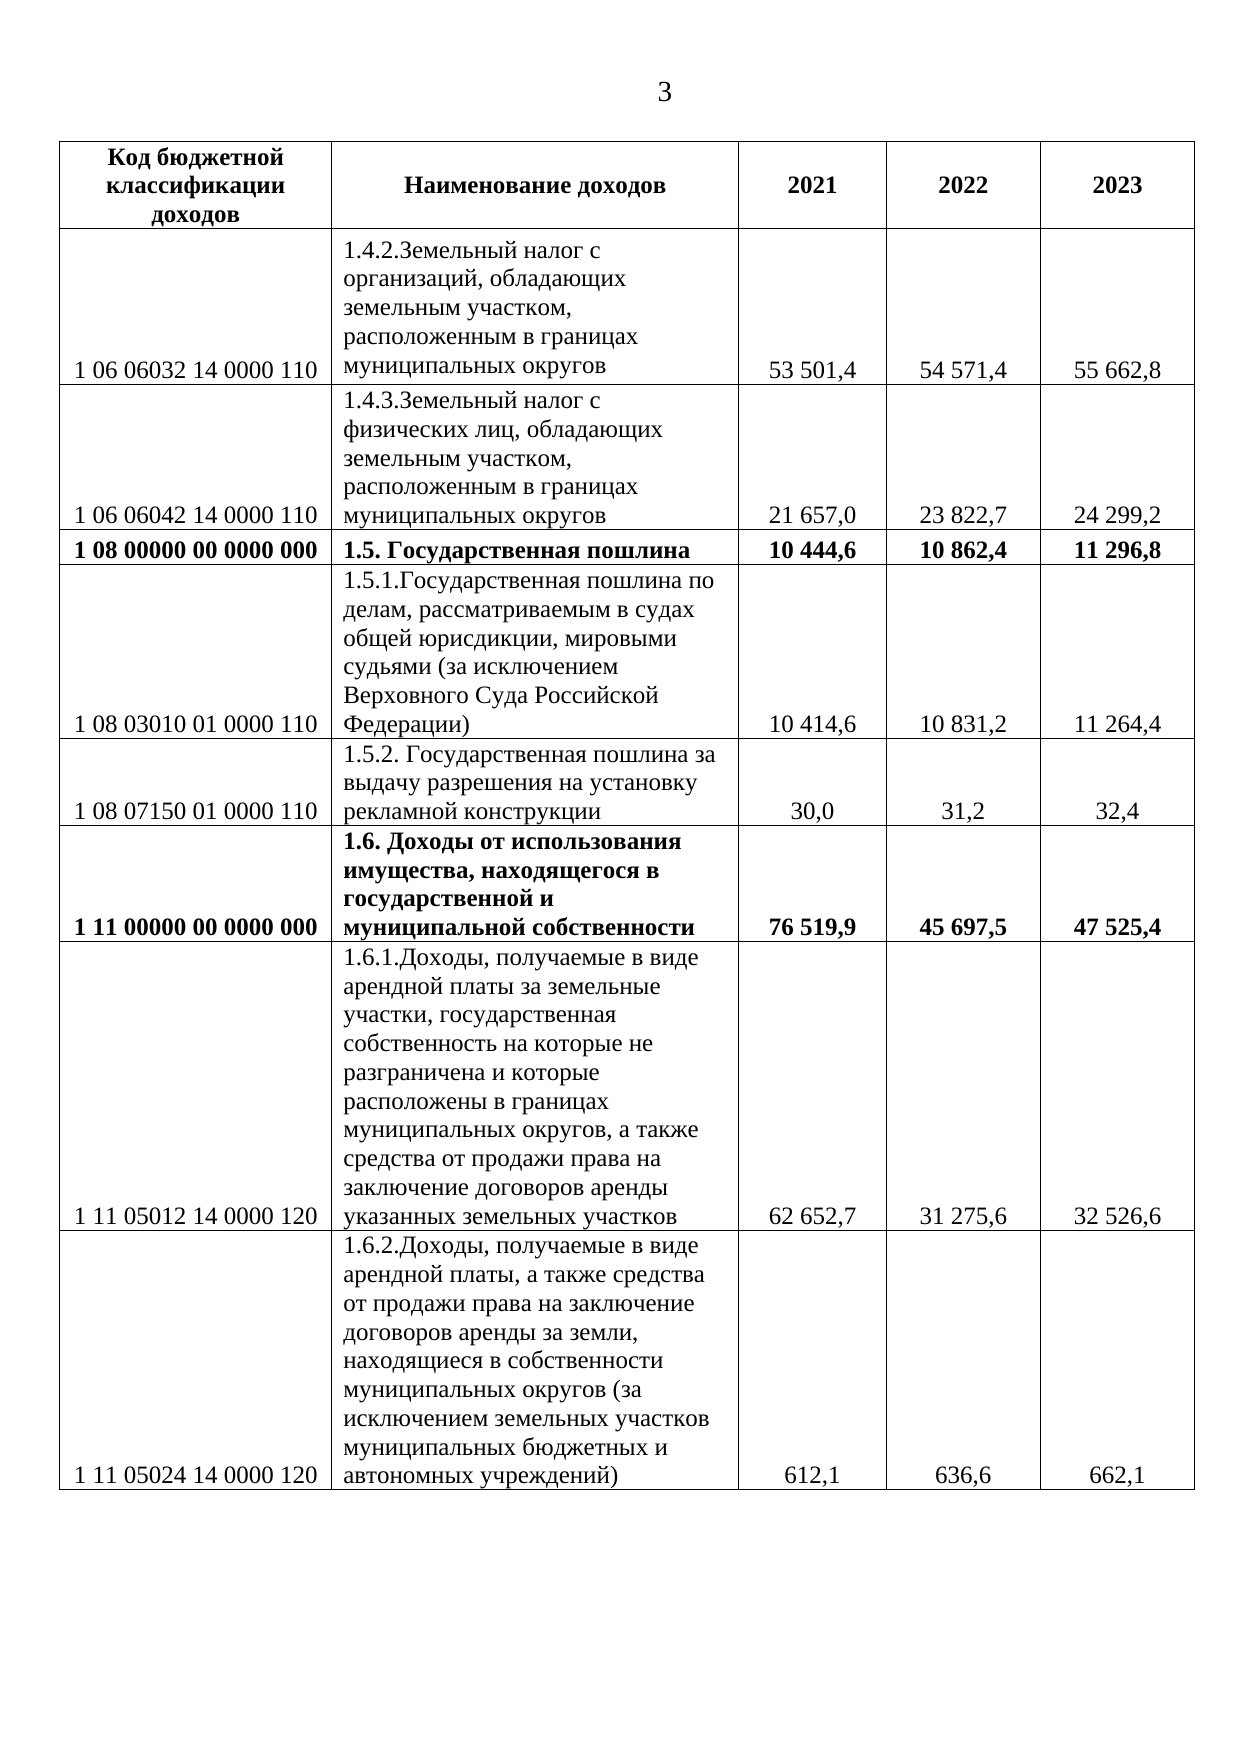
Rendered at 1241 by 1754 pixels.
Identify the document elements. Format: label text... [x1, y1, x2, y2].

table_cell 10 414,6 [739, 565, 886, 738]
table_cell 1 06 06032 14 0000 110 [60, 229, 331, 384]
table_cell 1 08 03010 01 0000 110 [60, 565, 331, 738]
table_cell 1.5.1.Государственная пошлина по делам, рассматриваемым в судах общей юрисдикции, мировыми судьями (за исключением Верховного Суда Российской Федерации) [332, 565, 738, 738]
table_cell 32,4 [1041, 739, 1194, 825]
table_cell 1 08 07150 01 0000 110 [60, 739, 331, 825]
table_cell 10 862,4 [887, 530, 1040, 564]
table_cell 662,1 [1041, 1231, 1194, 1489]
table_cell 11 264,4 [1041, 565, 1194, 738]
table_cell 11 296,8 [1041, 530, 1194, 564]
table_cell 1.5.2. Государственная пошлина за выдачу разрешения на установку рекламной конструкции [332, 739, 738, 825]
table_cell 1.4.2.Земельный налог с организаций, обладающих земельным участком, расположенным в границах муниципальных округов [332, 229, 738, 384]
table_cell 30,0 [739, 739, 886, 825]
table_header 2021 [739, 142, 886, 228]
table_cell 53 501,4 [739, 229, 886, 384]
table_cell 1.6.2.Доходы, получаемые в виде арендной платы, а также средства от продажи права на заключение договоров аренды за земли, находящиеся в собственности муниципальных округов (за исключением земельных участков муниципальных бюджетных и автономных учреждений) [332, 1231, 738, 1489]
table_header 2023 [1041, 142, 1194, 228]
table_cell 21 657,0 [739, 385, 886, 529]
table_cell 1 11 05024 14 0000 120 [60, 1231, 331, 1489]
table_cell 10 831,2 [887, 565, 1040, 738]
table_cell 24 299,2 [1041, 385, 1194, 529]
table_cell 1 06 06042 14 0000 110 [60, 385, 331, 529]
table_header Наименование доходов [332, 142, 738, 228]
table_cell 1.6. Доходы от использования имущества, находящегося в государственной и муниципальной собственности [332, 826, 738, 941]
table_cell 23 822,7 [887, 385, 1040, 529]
table_cell 47 525,4 [1041, 826, 1194, 941]
table_cell 62 652,7 [739, 942, 886, 1229]
table_cell 32 526,6 [1041, 942, 1194, 1229]
table_cell 10 444,6 [739, 530, 886, 564]
table_cell 1.6.1.Доходы, получаемые в виде арендной платы за земельные участки, государственная собственность на которые не разграничена и которые расположены в границах муниципальных округов, а также средства от продажи права на заключение договоров аренды указанных земельных участков [332, 942, 738, 1229]
table_cell 636,6 [887, 1231, 1040, 1489]
table_header 2022 [887, 142, 1040, 228]
table_cell 1.4.3.Земельный налог с физических лиц, обладающих земельным участком, расположенным в границах муниципальных округов [332, 385, 738, 529]
table_cell 54 571,4 [887, 229, 1040, 384]
table_cell 1.5. Государственная пошлина [332, 530, 738, 564]
table_cell 31 275,6 [887, 942, 1040, 1229]
table_cell 1 08 00000 00 0000 000 [60, 530, 331, 564]
table_cell 1 11 05012 14 0000 120 [60, 942, 331, 1229]
table_header Код бюджетной классификации доходов [60, 142, 331, 228]
table_cell 612,1 [739, 1231, 886, 1489]
table_cell 45 697,5 [887, 826, 1040, 941]
table_cell 31,2 [887, 739, 1040, 825]
table_cell 76 519,9 [739, 826, 886, 941]
table_cell 55 662,8 [1041, 229, 1194, 384]
table_cell 1 11 00000 00 0000 000 [60, 826, 331, 941]
